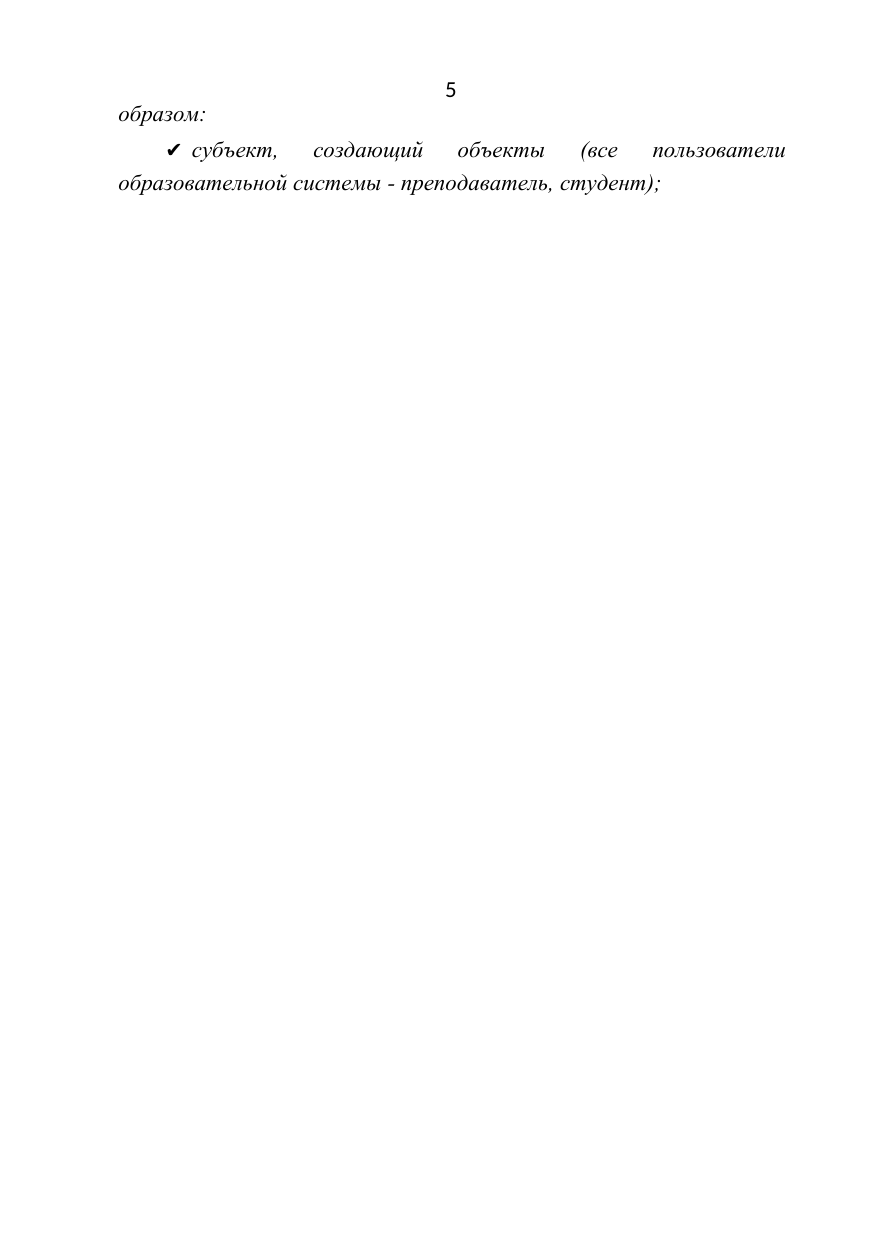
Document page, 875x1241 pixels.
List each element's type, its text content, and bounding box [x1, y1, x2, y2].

list субъект, создающий объекты (все пользователи образовательной системы - преподаватель, студент); [118, 126, 786, 195]
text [118, 100, 786, 126]
